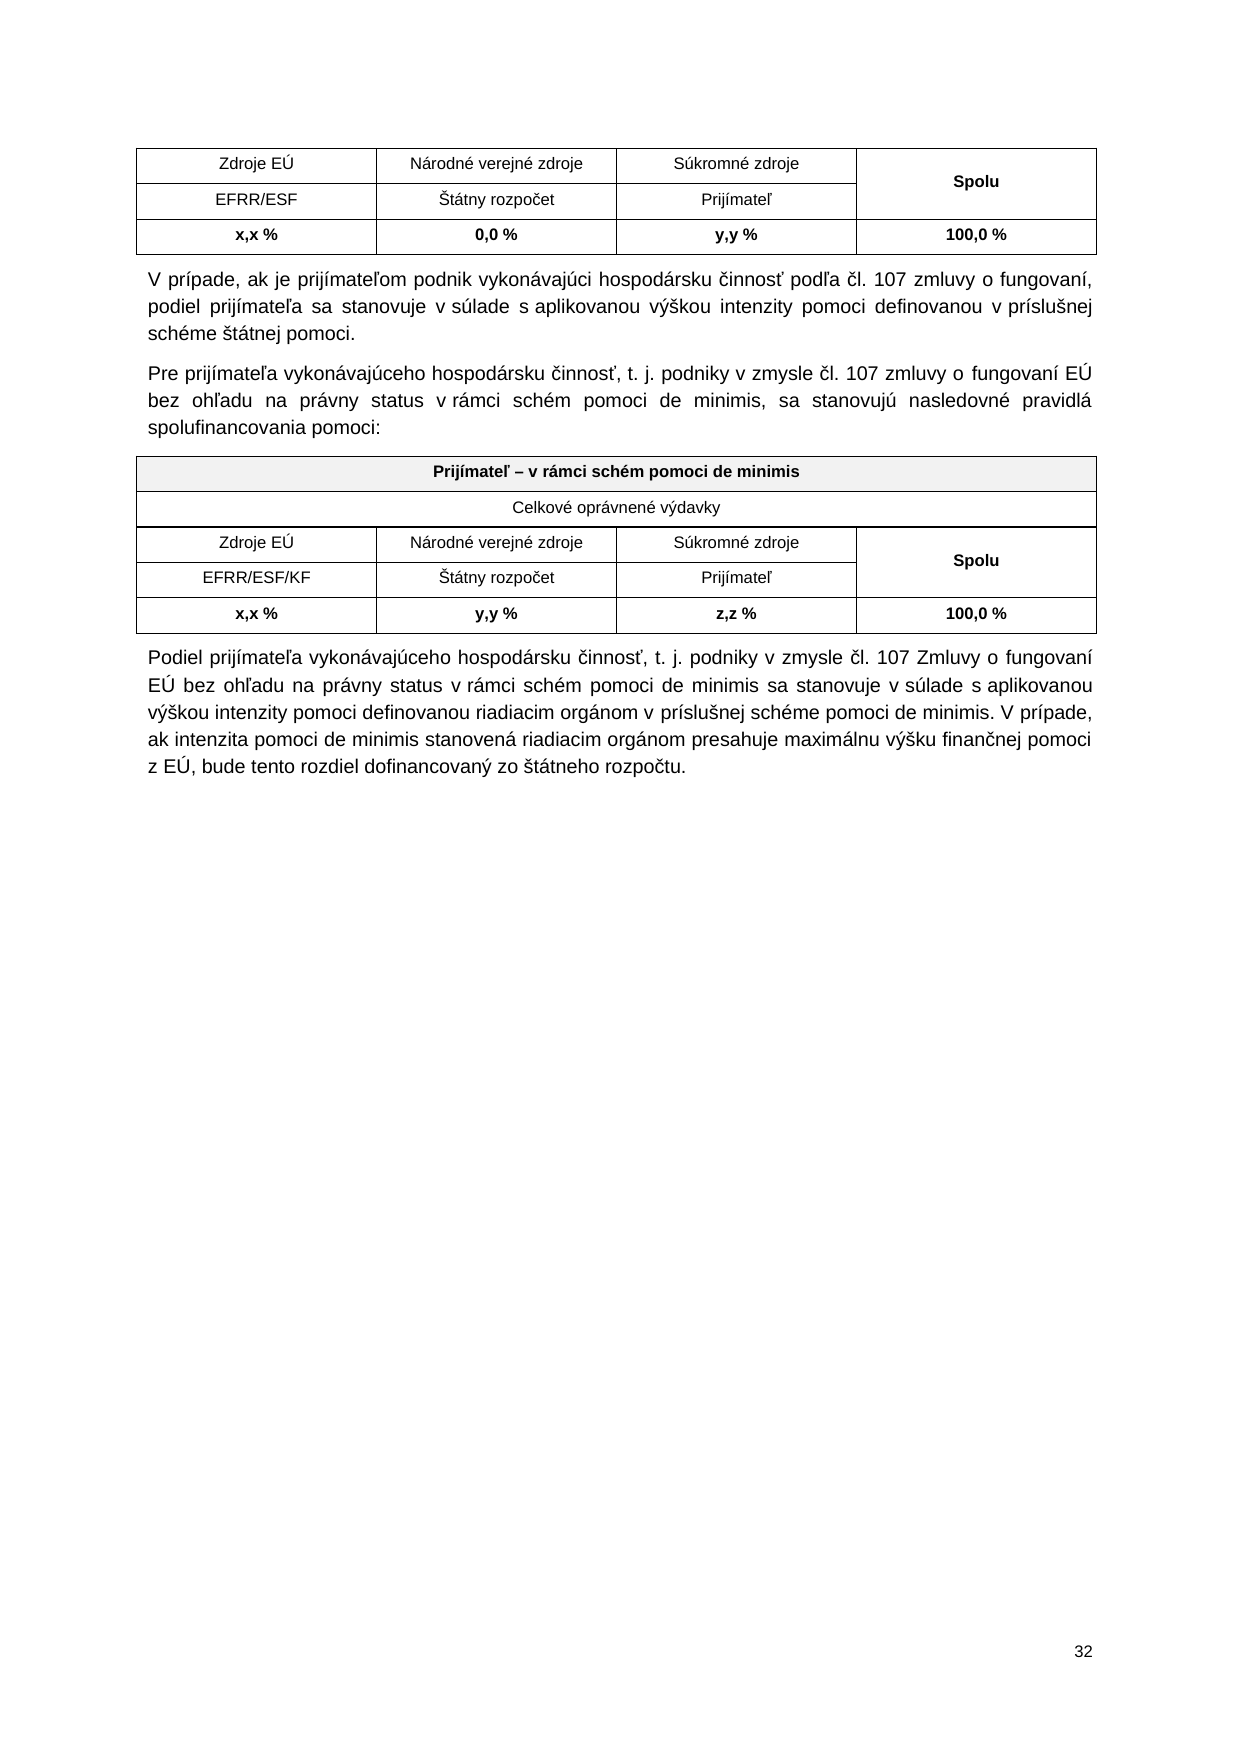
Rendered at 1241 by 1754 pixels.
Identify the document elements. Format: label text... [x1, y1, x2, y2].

table_cell 0,0 % [377, 220, 616, 254]
table_cell Národné verejné zdroje [377, 528, 616, 562]
table_cell x,x % [137, 220, 376, 254]
table_cell Prijímateľ [617, 563, 856, 597]
table_cell Spolu [857, 528, 1096, 597]
table_cell Národné verejné zdroje [377, 149, 616, 183]
table_cell Zdroje EÚ [137, 528, 376, 562]
table_cell Štátny rozpočet [377, 184, 616, 218]
text Pre prijímateľa vykonávajúceho hospodársku činnosť, t. j. podniky v zmysle čl. 107 zmluvy o fungovaní EÚ bez ohľadu na právny status v rámci schém pomoci de minimis, sa stanovujú nasledovné pravidlá spolufinancovania pomoci: [148, 362, 1092, 439]
table_cell EFRR/ESF/KF [137, 563, 376, 597]
text V prípade, ak je prijímateľom podnik vykonávajúci hospodársku činnosť podľa čl. 107 zmluvy o fungovaní, podiel prijímateľa sa stanovuje v súlade s aplikovanou výškou intenzity pomoci definovanou v príslušnej schéme štátnej pomoci. [148, 267, 1092, 344]
text Podiel prijímateľa vykonávajúceho hospodársku činnosť, t. j. podniky v zmysle čl. 107 Zmluvy o fungovaní EÚ bez ohľadu na právny status v rámci schém pomoci de minimis sa stanovuje v súlade s aplikovanou výškou intenzity pomoci definovanou riadiacim orgánom v príslušnej schéme pomoci de minimis. V prípade, ak intenzita pomoci de minimis stanovená riadiacim orgánom presahuje maximálnu výšku finančnej pomoci z EÚ, bude tento rozdiel dofinancovaný zo štátneho rozpočtu. [148, 646, 1092, 778]
table_cell y,y % [617, 220, 856, 254]
table_cell EFRR/ESF [137, 184, 376, 218]
table_cell y,y % [377, 598, 616, 633]
table_cell z,z % [617, 598, 856, 633]
table_cell Zdroje EÚ [137, 149, 376, 183]
table_cell Celkové oprávnené výdavky [137, 492, 1096, 526]
table_cell Spolu [857, 149, 1096, 218]
table_cell 100,0 % [857, 598, 1096, 633]
table_cell Štátny rozpočet [377, 563, 616, 597]
table_cell Súkromné zdroje [617, 528, 856, 562]
table_cell 100,0 % [857, 220, 1096, 254]
table_header Prijímateľ – v rámci schém pomoci de minimis [137, 457, 1096, 491]
table_cell Prijímateľ [617, 184, 856, 218]
table_cell Súkromné zdroje [617, 149, 856, 183]
table_cell x,x % [137, 598, 376, 633]
